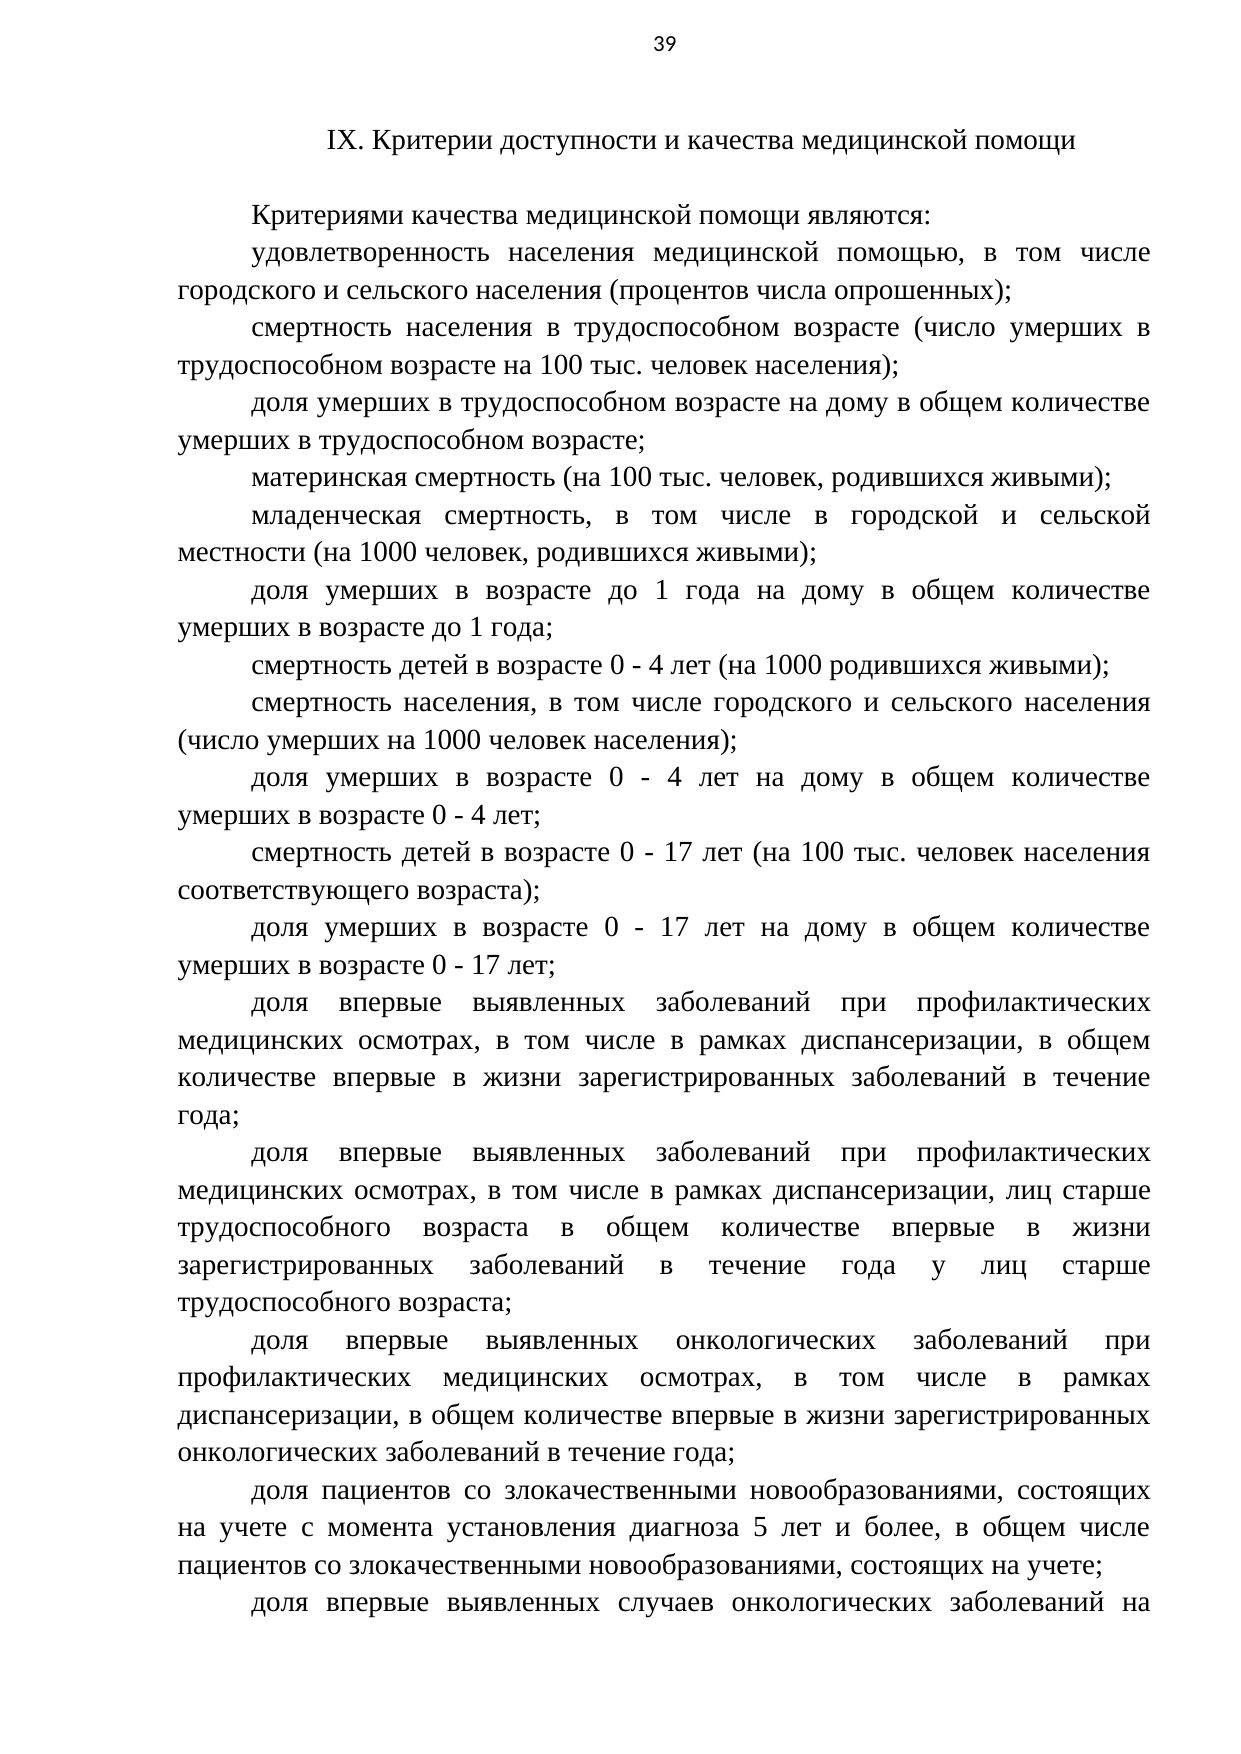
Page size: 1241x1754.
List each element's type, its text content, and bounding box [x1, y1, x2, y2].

text доля впервые выявленных онкологических заболеваний при профилактических медицинских осмотрах, в том числе в рамках диспансеризации, в общем количестве впервые в жизни зарегистрированных онкологических заболеваний в течение года; [177, 1318, 1152, 1468]
text смертность населения, в том числе городского и сельского населения (число умерших на 1000 человек населения); [177, 681, 1152, 756]
text Критериями качества медицинской помощи являются: [177, 193, 1152, 231]
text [177, 1581, 1152, 1618]
text доля впервые выявленных заболеваний при профилактических медицинских осмотрах, в том числе в рамках диспансеризации, в общем количестве впервые в жизни зарегистрированных заболеваний в течение года; [177, 981, 1152, 1131]
text удовлетворенность населения медицинской помощью, в том числе городского и сельского населения (процентов числа опрошенных); [177, 231, 1152, 306]
text доля умерших в возрасте 0 - 4 лет на дому в общем количестве умерших в возрасте 0 - 4 лет; [177, 756, 1152, 831]
text доля умерших в возрасте 0 - 17 лет на дому в общем количестве умерших в возрасте 0 - 17 лет; [177, 906, 1152, 981]
text смертность детей в возрасте 0 - 4 лет (на 1000 родившихся живыми); [177, 643, 1152, 681]
text доля умерших в трудоспособном возрасте на дому в общем количестве умерших в трудоспособном возрасте; [177, 381, 1152, 456]
text смертность детей в возрасте 0 - 17 лет (на 100 тыс. человек населения соответствующего возраста); [177, 831, 1152, 906]
text доля умерших в возрасте до 1 года на дому в общем количестве умерших в возрасте до 1 года; [177, 568, 1152, 643]
text смертность населения в трудоспособном возрасте (число умерших в трудоспособном возрасте на 100 тыс. человек населения); [177, 306, 1152, 381]
text младенческая смертность, в том числе в городской и сельской местности (на 1000 человек, родившихся живыми); [177, 493, 1152, 568]
text материнская смертность (на 100 тыс. человек, родившихся живыми); [177, 456, 1152, 493]
text доля впервые выявленных заболеваний при профилактических медицинских осмотрах, в том числе в рамках диспансеризации, лиц старше трудоспособного возраста в общем количестве впервые в жизни зарегистрированных заболеваний в течение года у лиц старше трудоспособного возраста; [177, 1131, 1152, 1318]
text доля пациентов со злокачественными новообразованиями, состоящих на учете с момента установления диагноза 5 лет и более, в общем числе пациентов со злокачественными новообразованиями, состоящих на учете; [177, 1468, 1152, 1581]
title IX. Критерии доступности и качества медицинской помощи [177, 118, 1152, 156]
